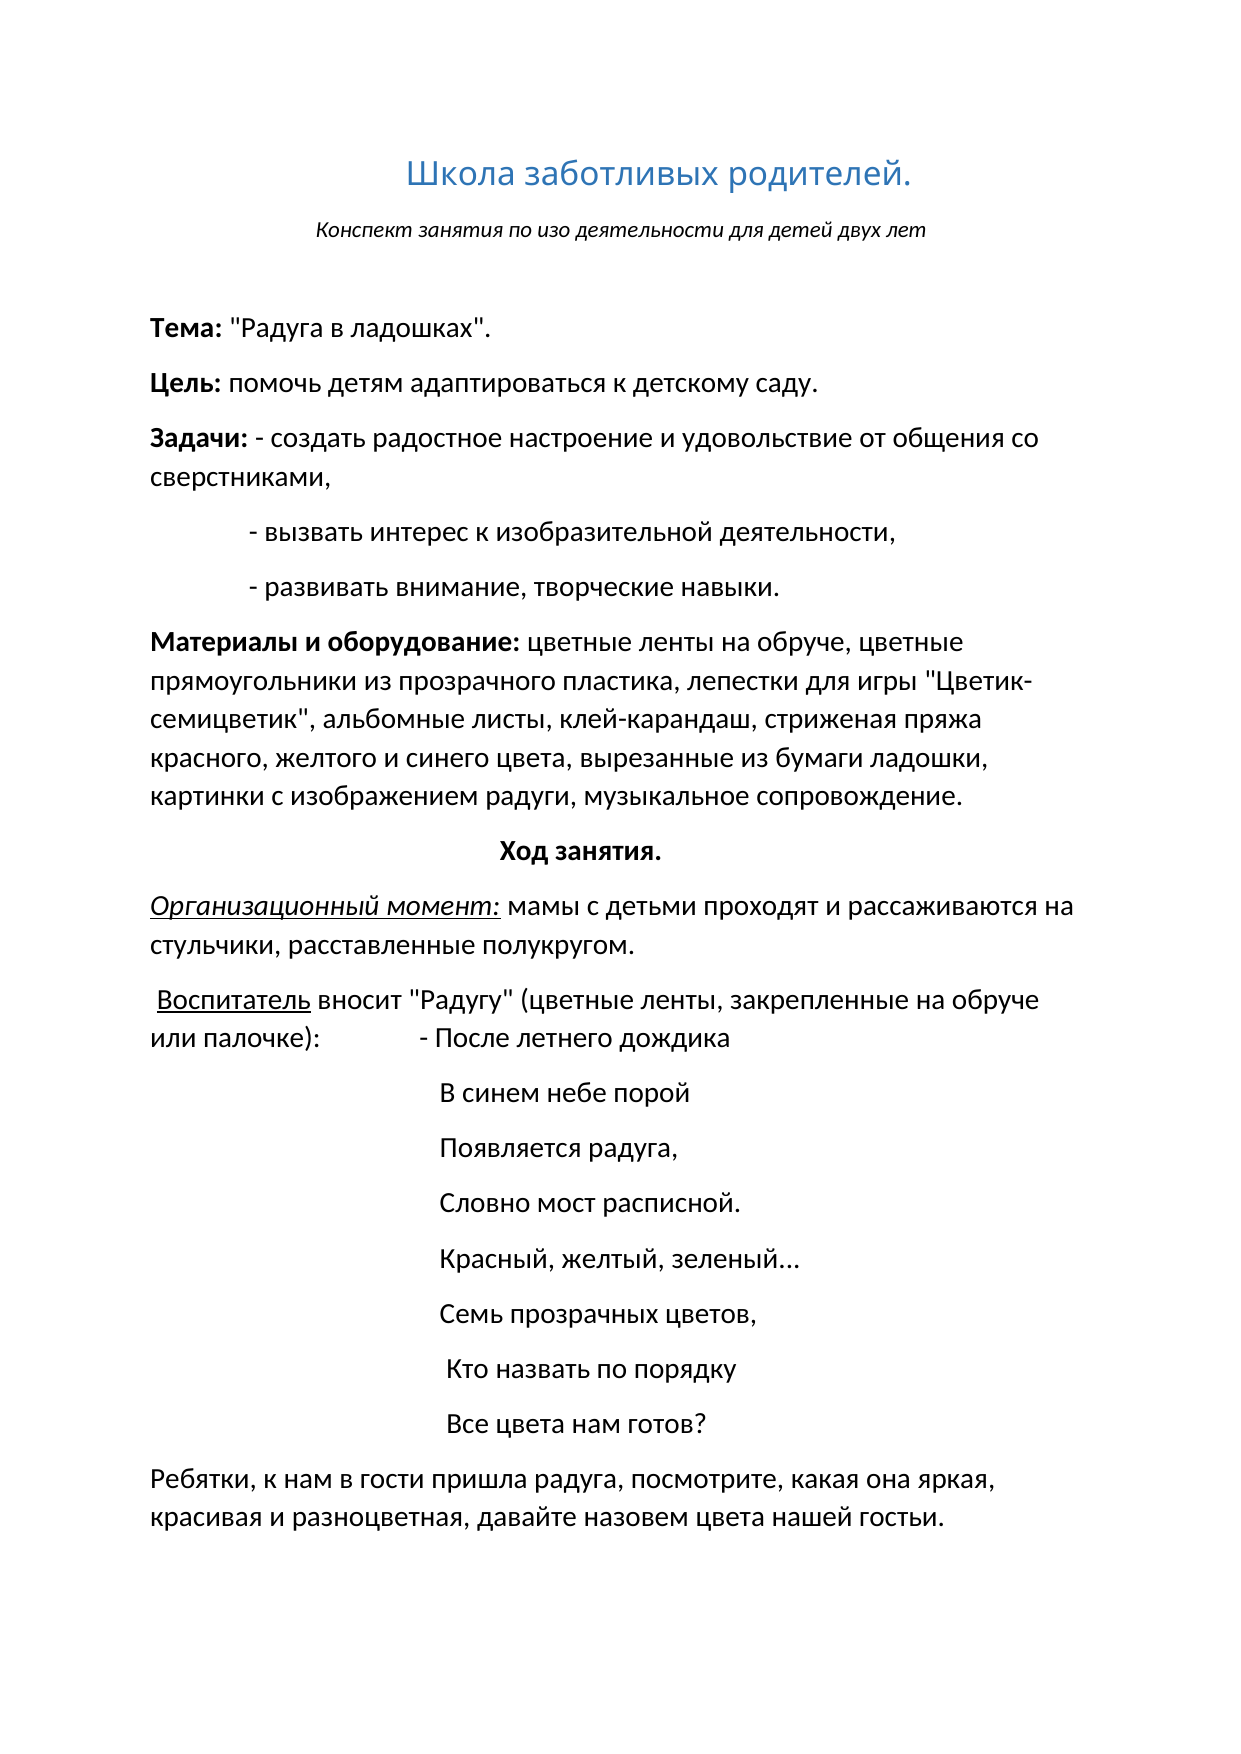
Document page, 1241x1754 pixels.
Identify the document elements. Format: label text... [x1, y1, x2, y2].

text Воспитатель вносит "Радугу" (цветные ленты, закрепленные на обруче или палочке): - После летнего дождика [150, 981, 1090, 1055]
text Конспект занятия по изо деятельности для детей двух лет [150, 216, 1090, 244]
text В синем небе порой [150, 1074, 1090, 1110]
text Появляется радуга, [150, 1129, 1090, 1165]
text - вызвать интерес к изобразительной деятельности, [150, 513, 1090, 549]
text Кто назвать по порядку [150, 1350, 1090, 1386]
text Школа заботливых родителей. [150, 150, 1090, 195]
text Ребятки, к нам в гости пришла радуга, посмотрите, какая она яркая, красивая и разноцветная, давайте назовем цвета нашей гостьи. [150, 1460, 1090, 1534]
text Задачи: - создать радостное настроение и удовольствие от общения со сверстниками, [150, 419, 1090, 494]
text Словно мост расписной. [150, 1184, 1090, 1220]
text Красный, желтый, зеленый... [150, 1240, 1090, 1275]
text Цель: помочь детям адаптироваться к детскому саду. [150, 364, 1090, 400]
text Семь прозрачных цветов, [150, 1295, 1090, 1330]
text Тема: "Радуга в ладошках". [150, 309, 1090, 345]
text Все цвета нам готов? [150, 1405, 1090, 1441]
text Организационный момент: мамы с детьми проходят и рассаживаются на стульчики, расставленные полукругом. [150, 887, 1090, 961]
text Материалы и оборудование: цветные ленты на обруче, цветные прямоугольники из прозрачного пластика, лепестки для игры "Цветик-семицветик", альбомные листы, клей-карандаш, стриженая пряжа красного, желтого и синего цвета, вырезанные из бумаги ладошки, картинки с изображением радуги, музыкальное сопровождение. [150, 623, 1090, 813]
text - развивать внимание, творческие навыки. [150, 568, 1090, 604]
text Ход занятия. [150, 832, 1090, 868]
